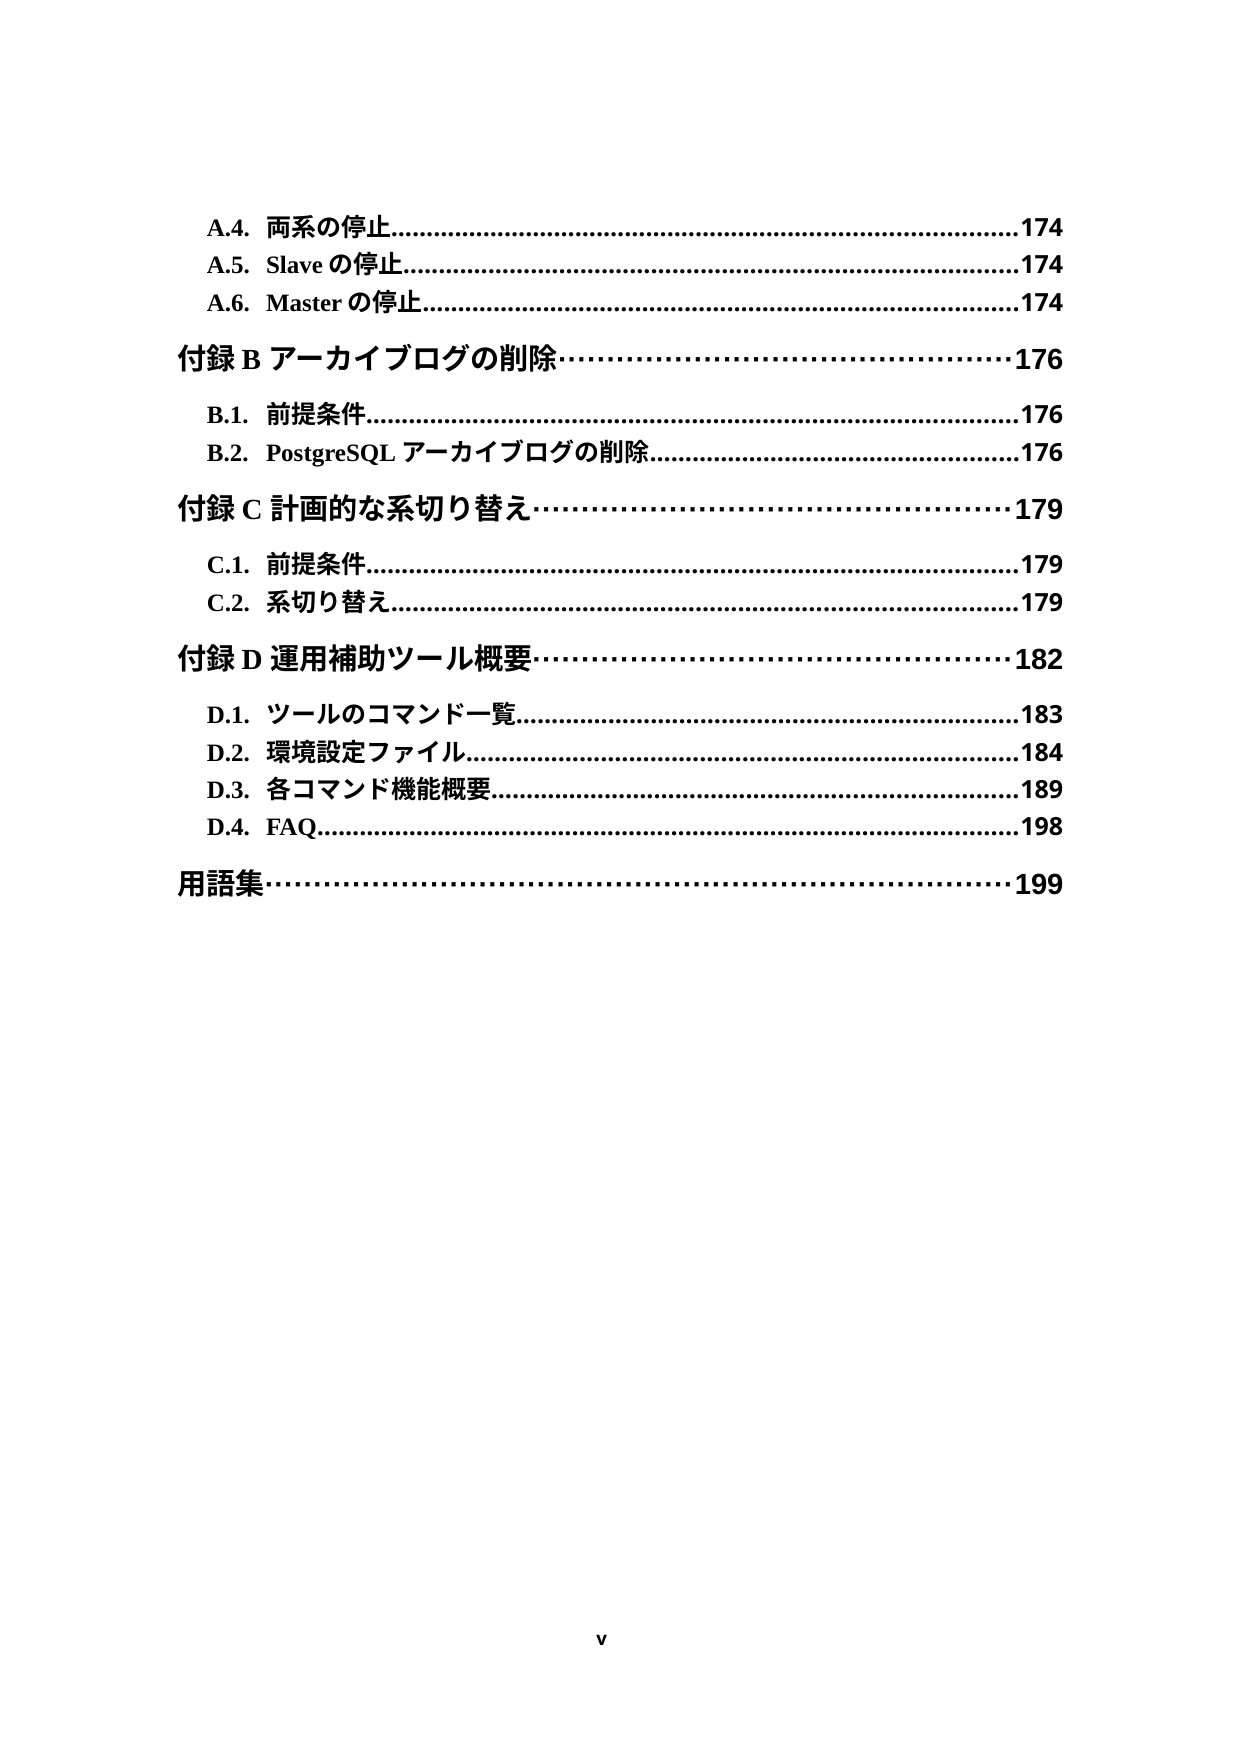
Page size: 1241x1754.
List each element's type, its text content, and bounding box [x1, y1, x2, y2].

text D.4. FAQ 198 [177, 807, 913, 844]
text D.2. 環境設定ファイル 184 [177, 732, 913, 769]
text D.3. 各コマンド機能概要 189 [177, 769, 913, 807]
text 付録C 計画的な系切り替え 179 [177, 469, 1063, 544]
text C.2. 系切り替え 179 [177, 582, 913, 619]
text B.2. PostgreSQLアーカイブログの削除 176 [177, 432, 913, 469]
text A.5. Slaveの停止 174 [177, 244, 913, 282]
text C.1. 前提条件 179 [177, 544, 913, 582]
text 付録D 運用補助ツール概要 182 [177, 619, 1063, 694]
text B.1. 前提条件 176 [177, 394, 913, 432]
text A.4. 両系の停止 174 [177, 207, 913, 244]
text 用語集 199 [177, 844, 1063, 919]
text D.1. ツールのコマンド一覧 183 [177, 694, 913, 732]
text A.6. Masterの停止 174 [177, 282, 913, 319]
text 付録B アーカイブログの削除 176 [177, 319, 1063, 394]
